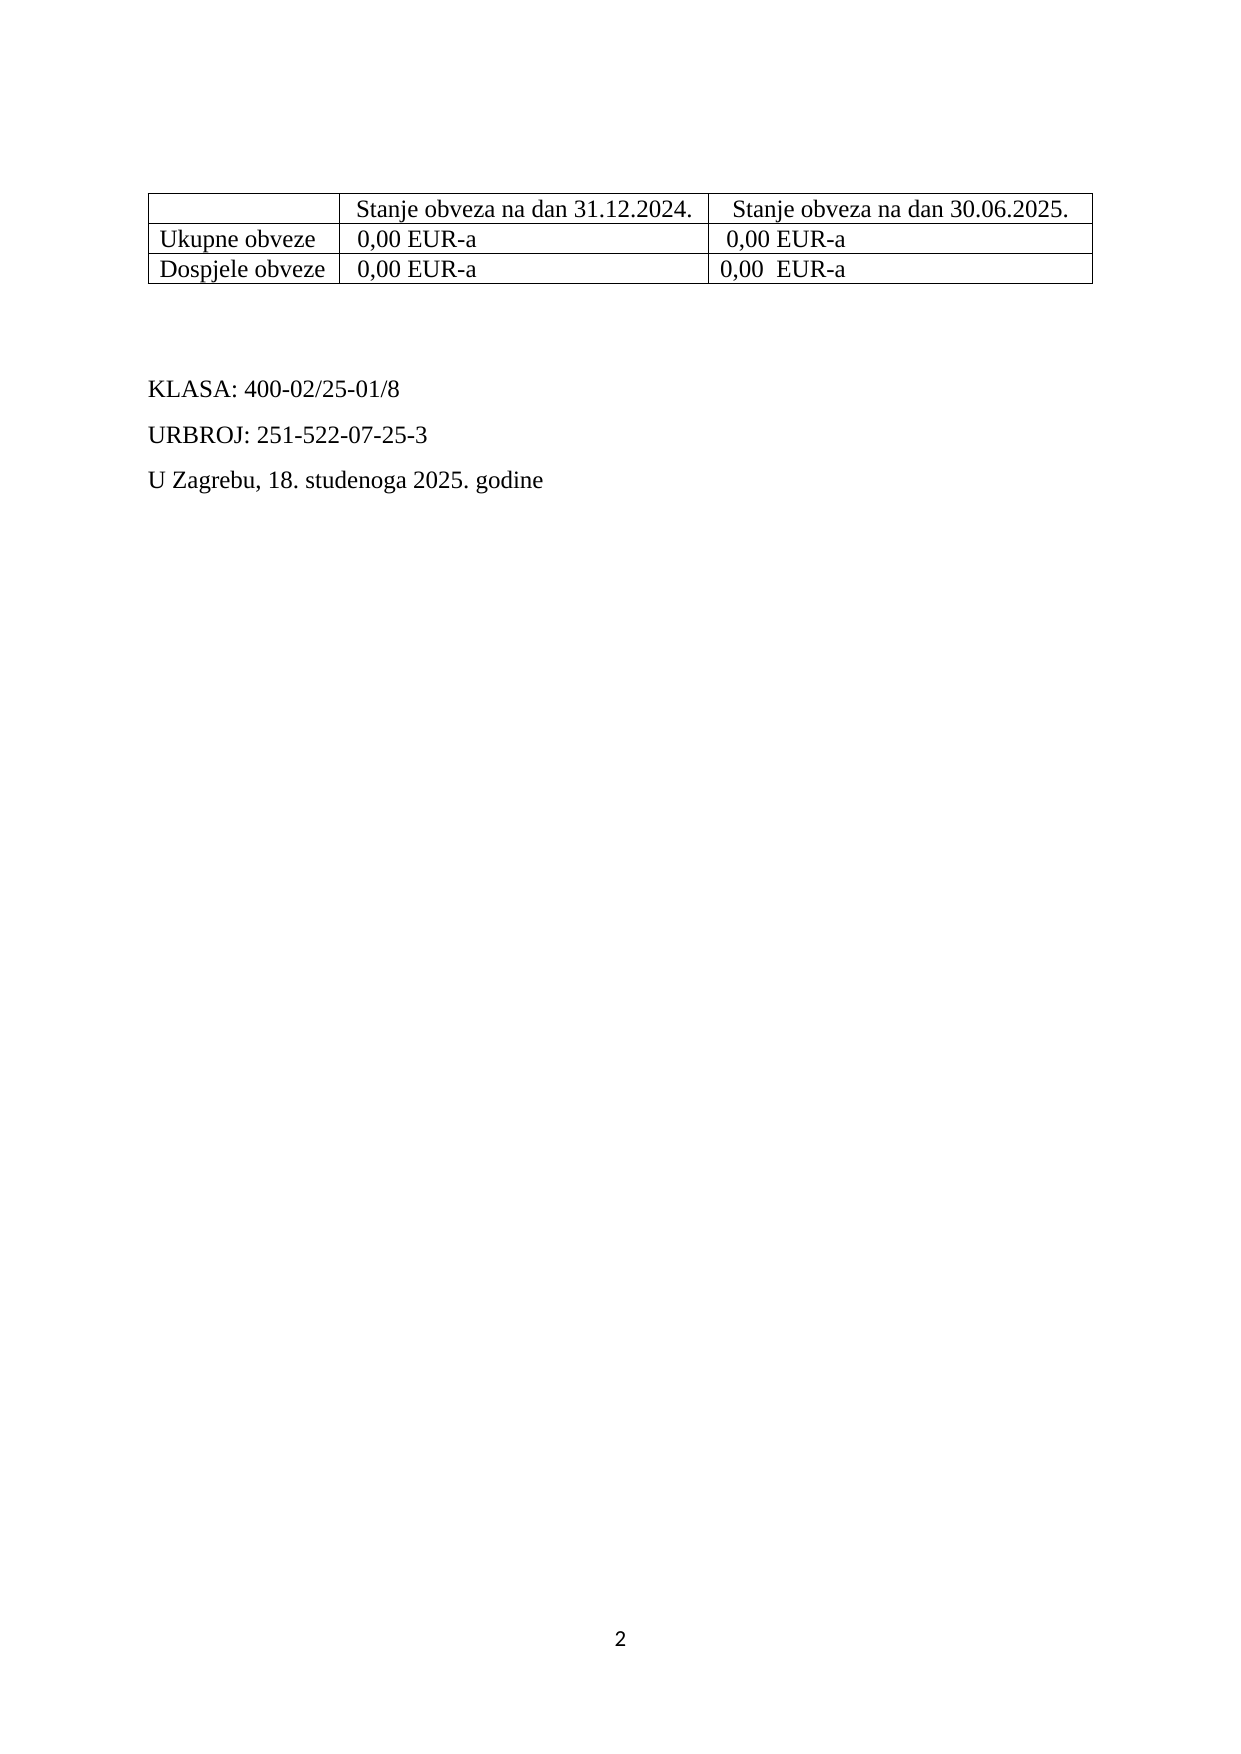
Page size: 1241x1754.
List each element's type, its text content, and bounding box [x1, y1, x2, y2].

text KLASA: 400-02/25-01/8 [148, 374, 1093, 403]
table_header Stanje obveza na dan 30.06.2025. [709, 194, 1092, 223]
table_header [149, 194, 339, 223]
text U Zagrebu, 18. studenoga 2025. godine [148, 465, 1093, 494]
table_cell 0,00 EUR-a [709, 254, 1092, 282]
text URBROJ: 251-522-07-25-3 [148, 420, 1093, 448]
table_cell Dospjele obveze [149, 254, 339, 282]
table_cell 0,00 EUR-a [340, 224, 708, 253]
table_header Stanje obveza na dan 31.12.2024. [340, 194, 708, 223]
table_cell 0,00 EUR-a [709, 224, 1092, 253]
table_cell 0,00 EUR-a [340, 254, 708, 282]
table_cell Ukupne obveze [149, 224, 339, 253]
